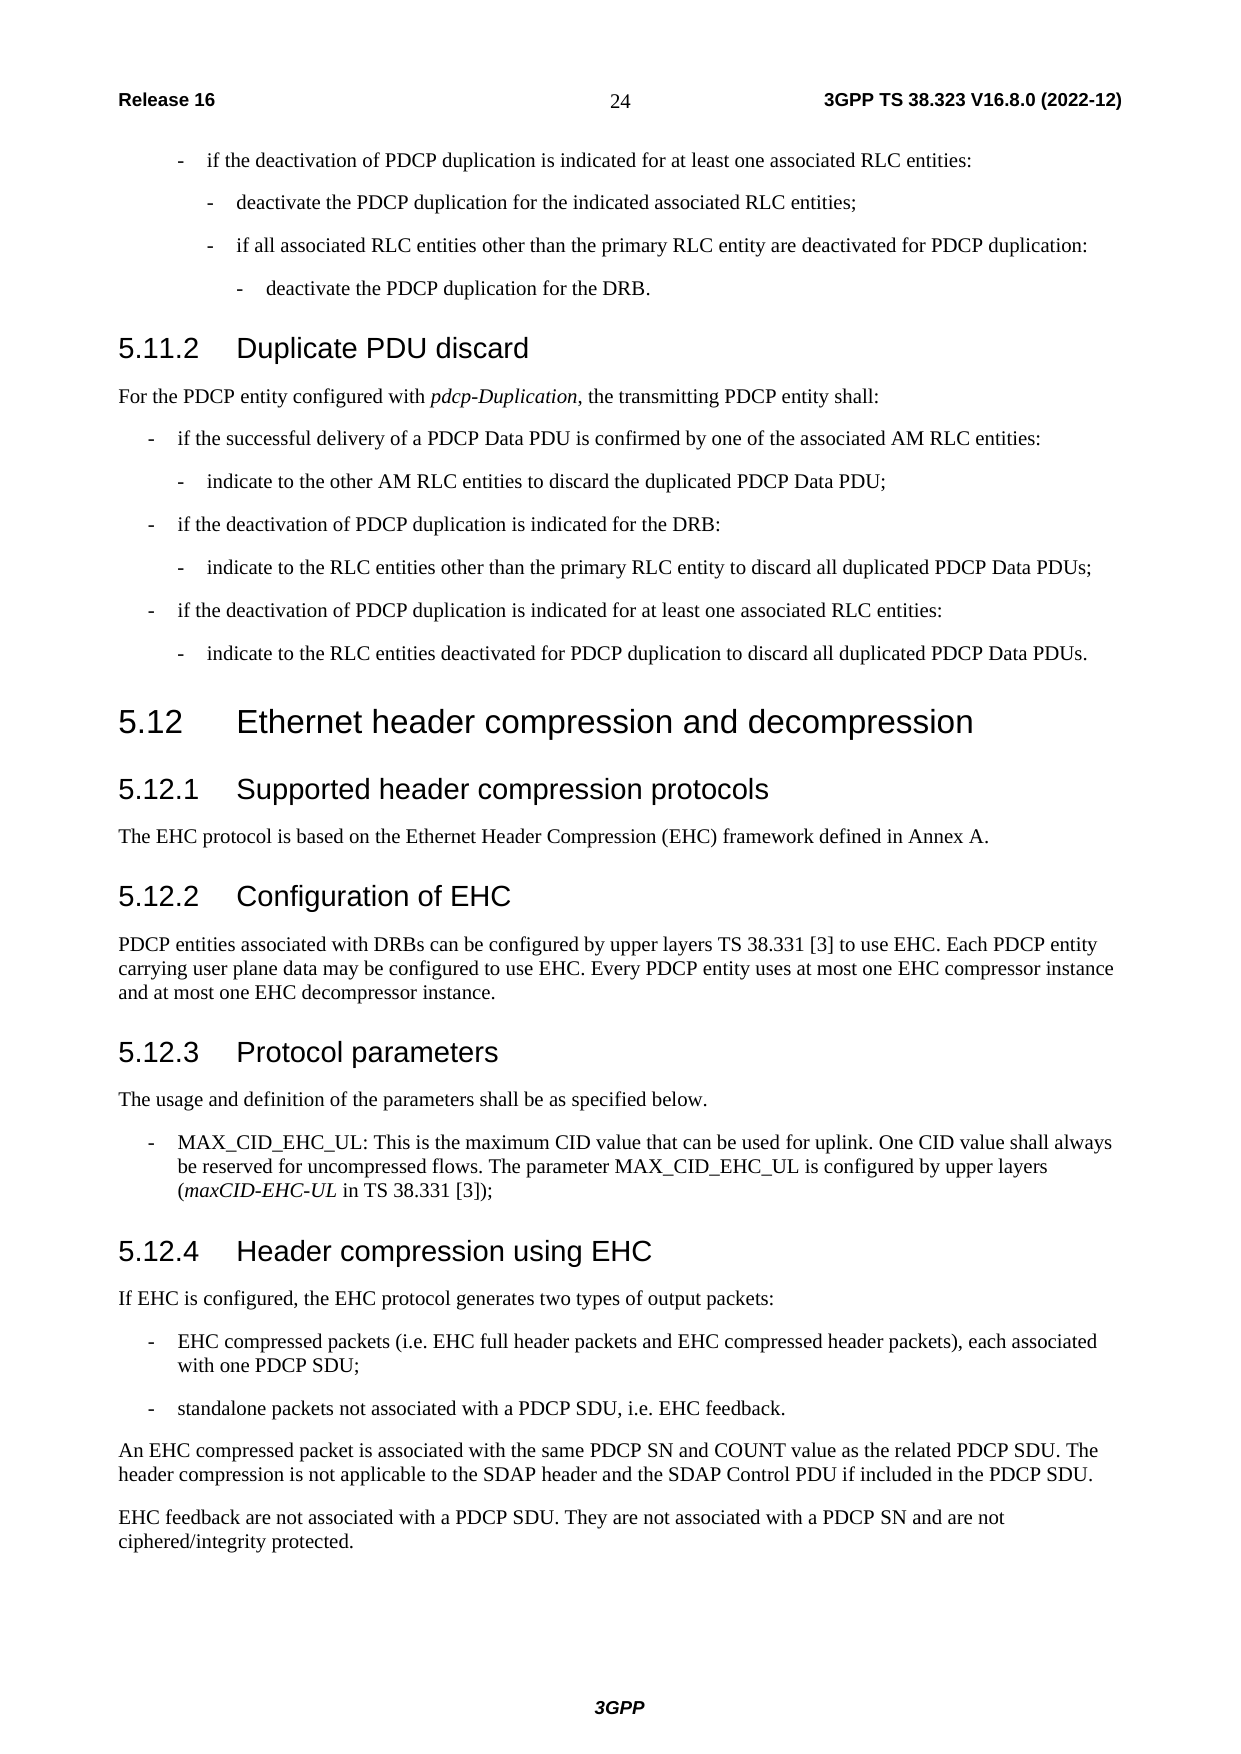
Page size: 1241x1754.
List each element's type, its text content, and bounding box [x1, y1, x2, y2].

text - standalone packets not associated with a PDCP SDU, i.e. EHC feedback. [148, 1396, 1122, 1419]
subtitle 5.12.1 Supported header compression protocols [118, 772, 1122, 805]
text - if all associated RLC entities other than the primary RLC entity are deactivated for PDCP duplication: [207, 233, 1122, 257]
text - indicate to the RLC entities other than the primary RLC entity to discard all duplicated PDCP Data PDUs; [177, 555, 1122, 579]
text - EHC compressed packets (i.e. EHC full header packets and EHC compressed header packets), each associated with one PDCP SDU; [148, 1329, 1122, 1377]
subtitle 5.12.3 Protocol parameters [118, 1035, 1122, 1068]
subtitle 5.12 Ethernet header compression and decompression [118, 702, 1122, 740]
text EHC feedback are not associated with a PDCP SDU. They are not associated with a PDCP SN and are not ciphered/integrity protected. [118, 1505, 1122, 1553]
text - deactivate the PDCP duplication for the indicated associated RLC entities; [207, 190, 1122, 214]
text - indicate to the RLC entities deactivated for PDCP duplication to discard all duplicated PDCP Data PDUs. [177, 640, 1122, 664]
text The EHC protocol is based on the Ethernet Header Compression (EHC) framework defined in Annex A. [118, 824, 1122, 848]
text - if the successful delivery of a PDCP Data PDU is confirmed by one of the associated AM RLC entities: [148, 426, 1122, 450]
text - if the deactivation of PDCP duplication is indicated for the DRB: [148, 512, 1122, 536]
text - indicate to the other AM RLC entities to discard the duplicated PDCP Data PDU; [177, 469, 1122, 493]
text The usage and definition of the parameters shall be as specified below. [118, 1087, 1122, 1111]
text - if the deactivation of PDCP duplication is indicated for at least one associated RLC entities: [177, 147, 1122, 172]
text An EHC compressed packet is associated with the same PDCP SN and COUNT value as the related PDCP SDU. The header compression is not applicable to the SDAP header and the SDAP Control PDU if included in the PDCP SDU. [118, 1438, 1122, 1486]
subtitle 5.12.4 Header compression using EHC [118, 1233, 1122, 1267]
subtitle 5.12.2 Configuration of EHC [118, 879, 1122, 913]
subtitle 5.11.2 Duplicate PDU discard [118, 331, 1122, 365]
text - deactivate the PDCP duplication for the DRB. [236, 276, 1122, 300]
text If EHC is configured, the EHC protocol generates two types of output packets: [118, 1286, 1122, 1310]
text For the PDCP entity configured with pdcp-Duplication, the transmitting PDCP entity shall: [118, 383, 1122, 408]
text - if the deactivation of PDCP duplication is indicated for at least one associated RLC entities: [148, 598, 1122, 622]
text - MAX_CID_EHC_UL: This is the maximum CID value that can be used for uplink. One CID value shall always be reserved for uncompressed flows. The parameter MAX_CID_EHC_UL is configured by upper layers (maxCID-EHC-UL in TS 38.331 [3]); [148, 1130, 1122, 1202]
text PDCP entities associated with DRBs can be configured by upper layers TS 38.331 [3] to use EHC. Each PDCP entity carrying user plane data may be configured to use EHC. Every PDCP entity uses at most one EHC compressor instance and at most one EHC decompressor instance. [118, 932, 1122, 1004]
